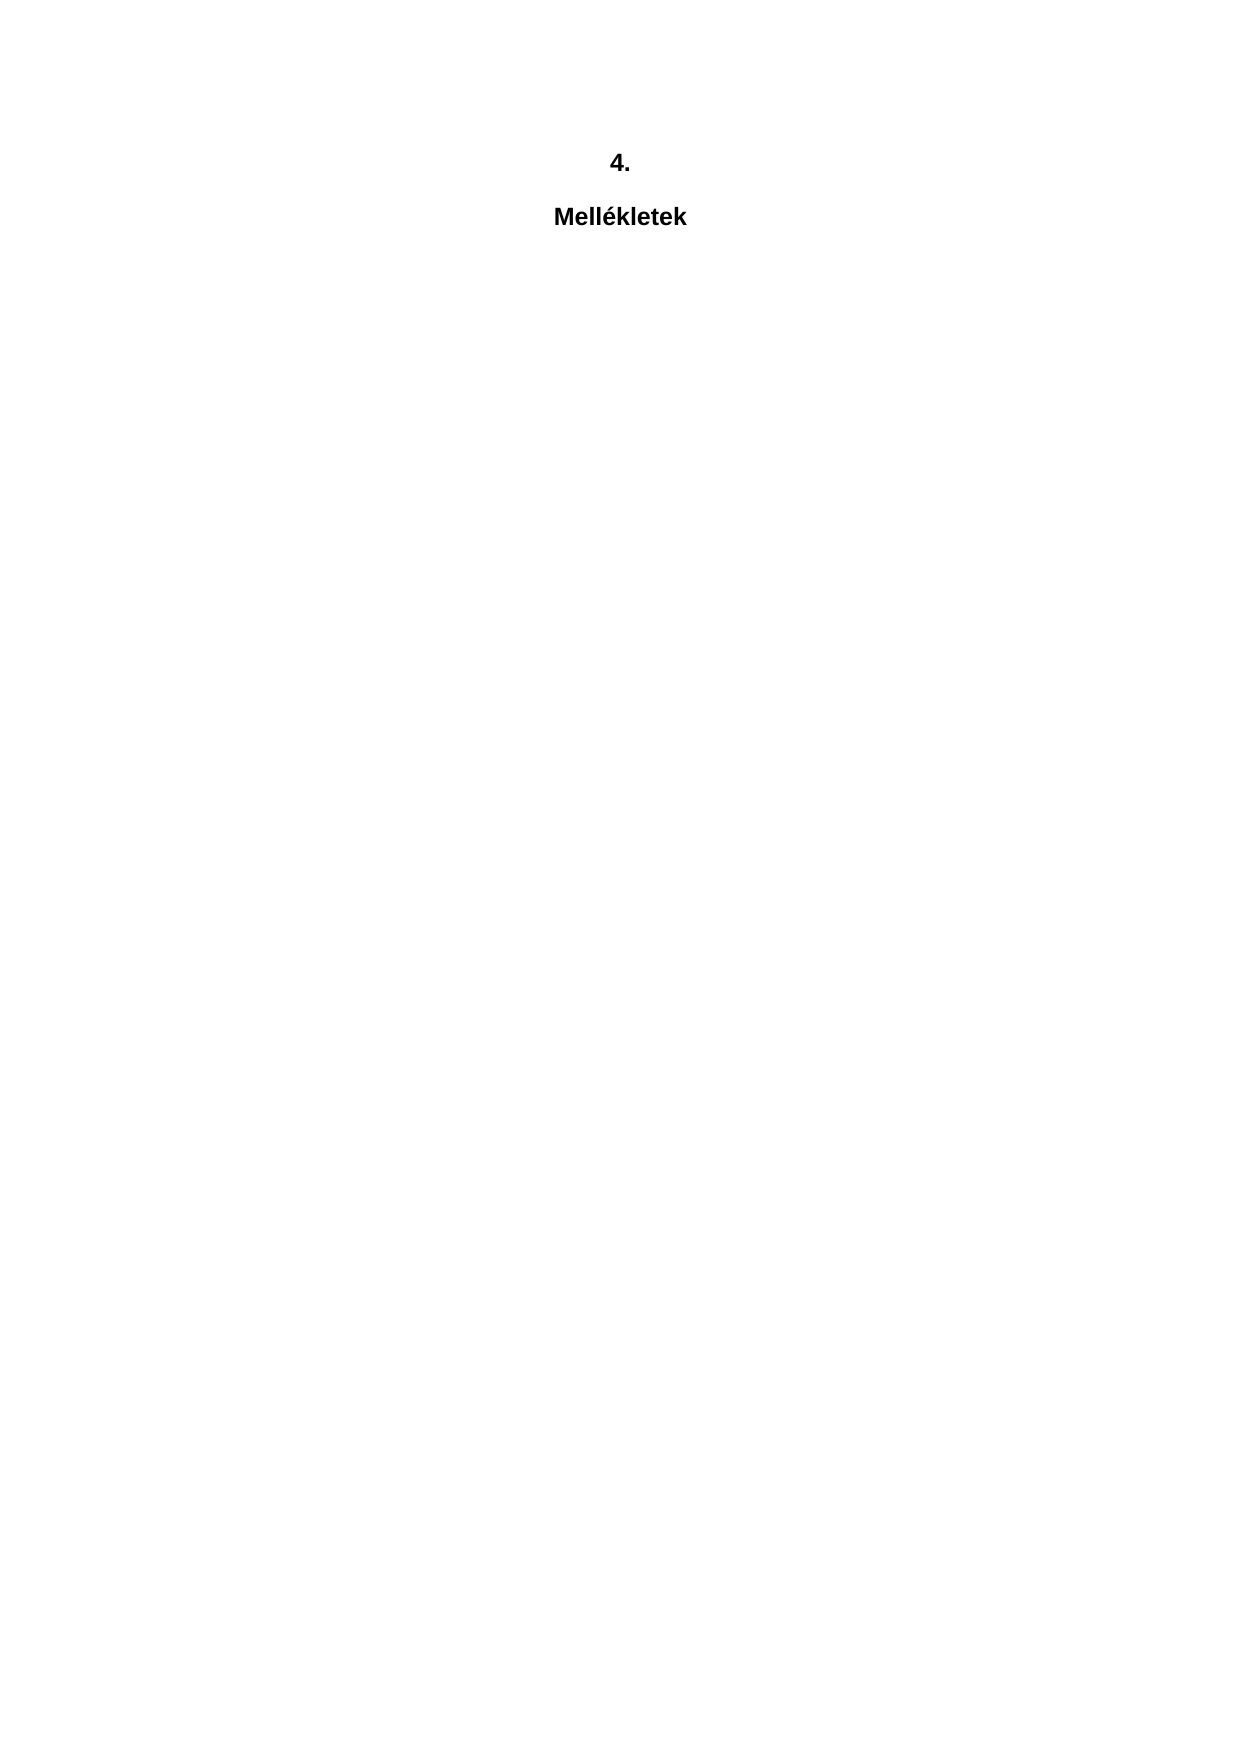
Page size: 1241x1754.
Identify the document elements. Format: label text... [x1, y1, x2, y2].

text Mellékletek [148, 201, 1093, 230]
text 4. [148, 148, 1093, 176]
